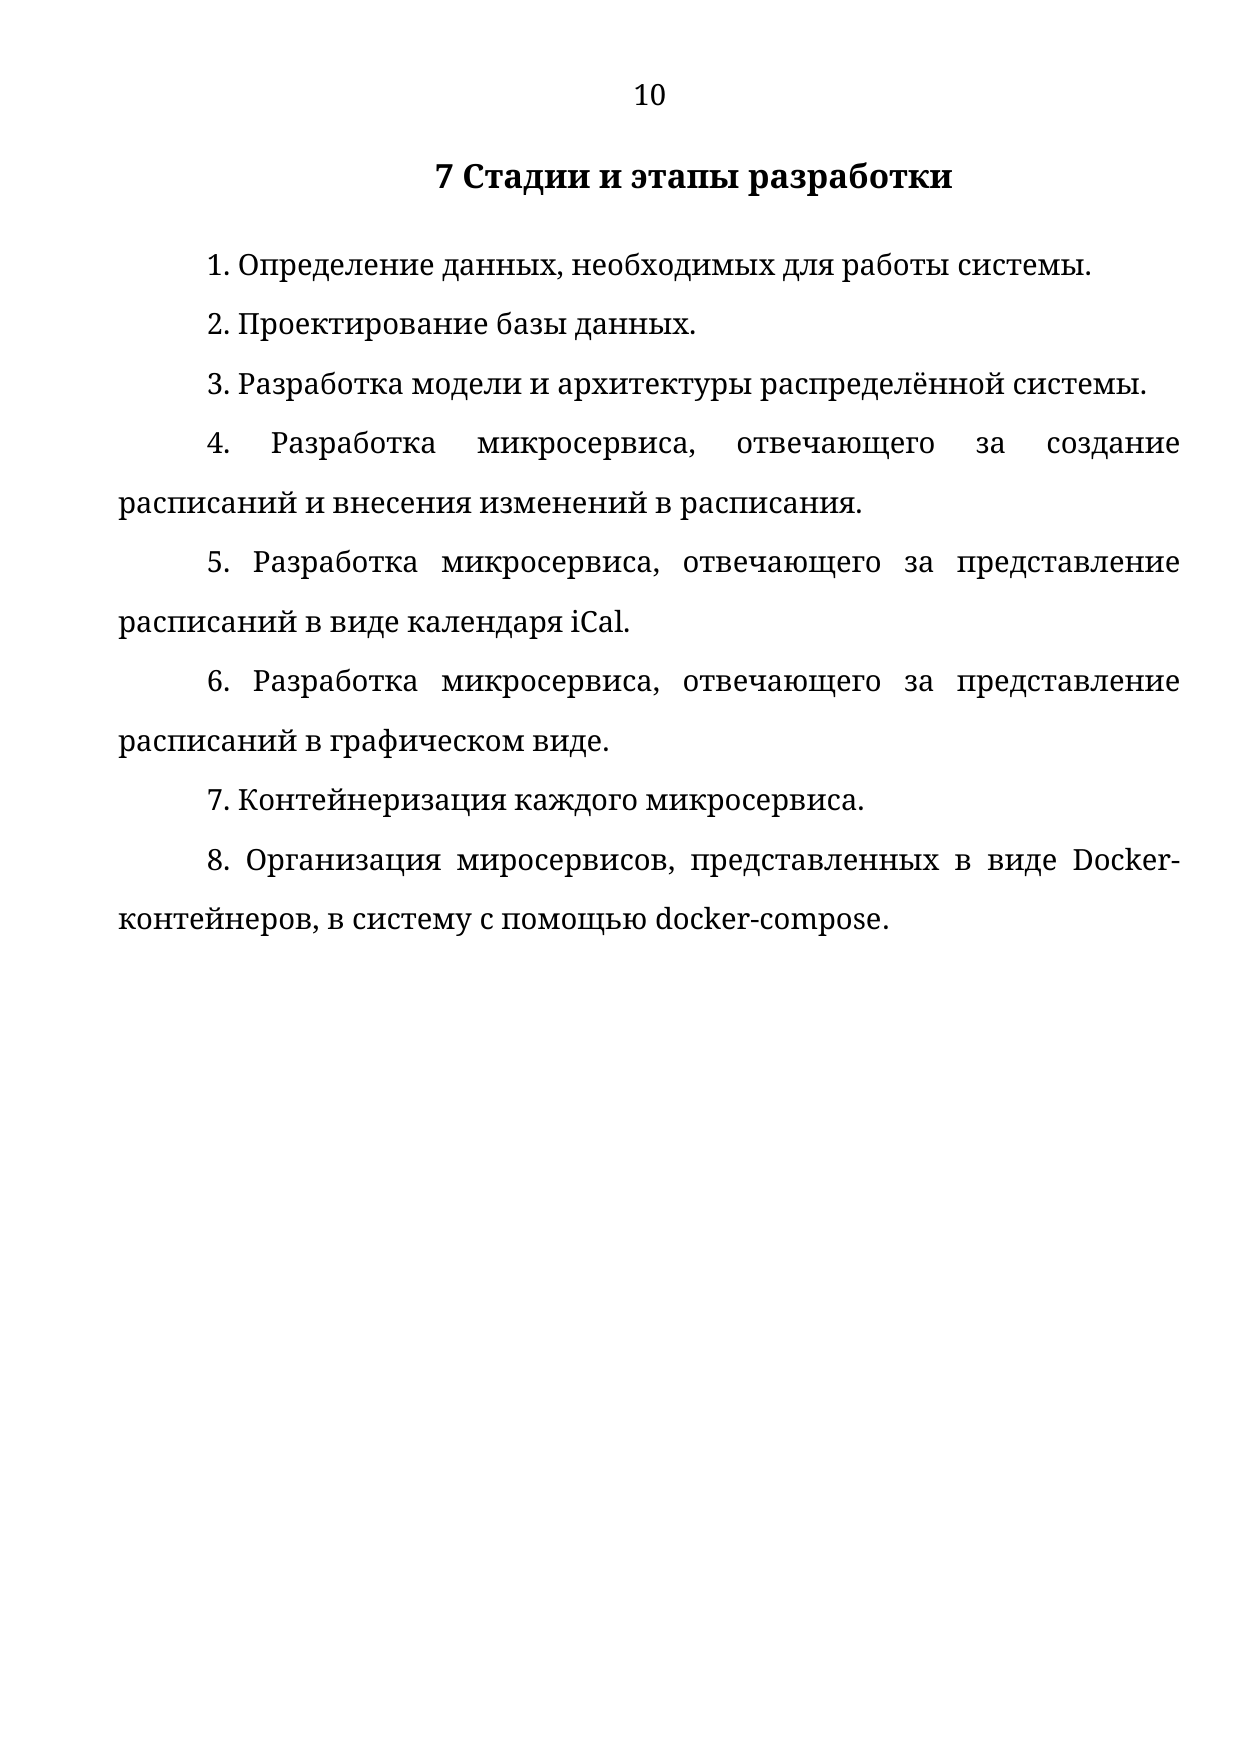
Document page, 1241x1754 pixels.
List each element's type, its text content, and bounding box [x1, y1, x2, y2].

text 6. Разработка микросервиса, отвечающего за представление расписаний в графическом виде. [118, 660, 1181, 759]
text 7. Контейнеризация каждого микросервиса. [118, 779, 1181, 819]
text 3. Разработка модели и архитектуры распределённой системы. [118, 363, 1181, 403]
subtitle 7 Стадии и этапы разработки [118, 153, 1181, 199]
text 2. Проектирование базы данных. [118, 303, 1181, 343]
text 1. Определение данных, необходимых для работы системы. [118, 244, 1181, 284]
text 4. Разработка микросервиса, отвечающего за создание расписаний и внесения изменений в расписания. [118, 422, 1181, 522]
text 5. Разработка микросервиса, отвечающего за представление расписаний в виде календаря iCal. [118, 541, 1181, 641]
text 8. Организация миросервисов, представленных в виде Docker-контейнеров, в систему с помощью docker-compose. [118, 839, 1181, 938]
